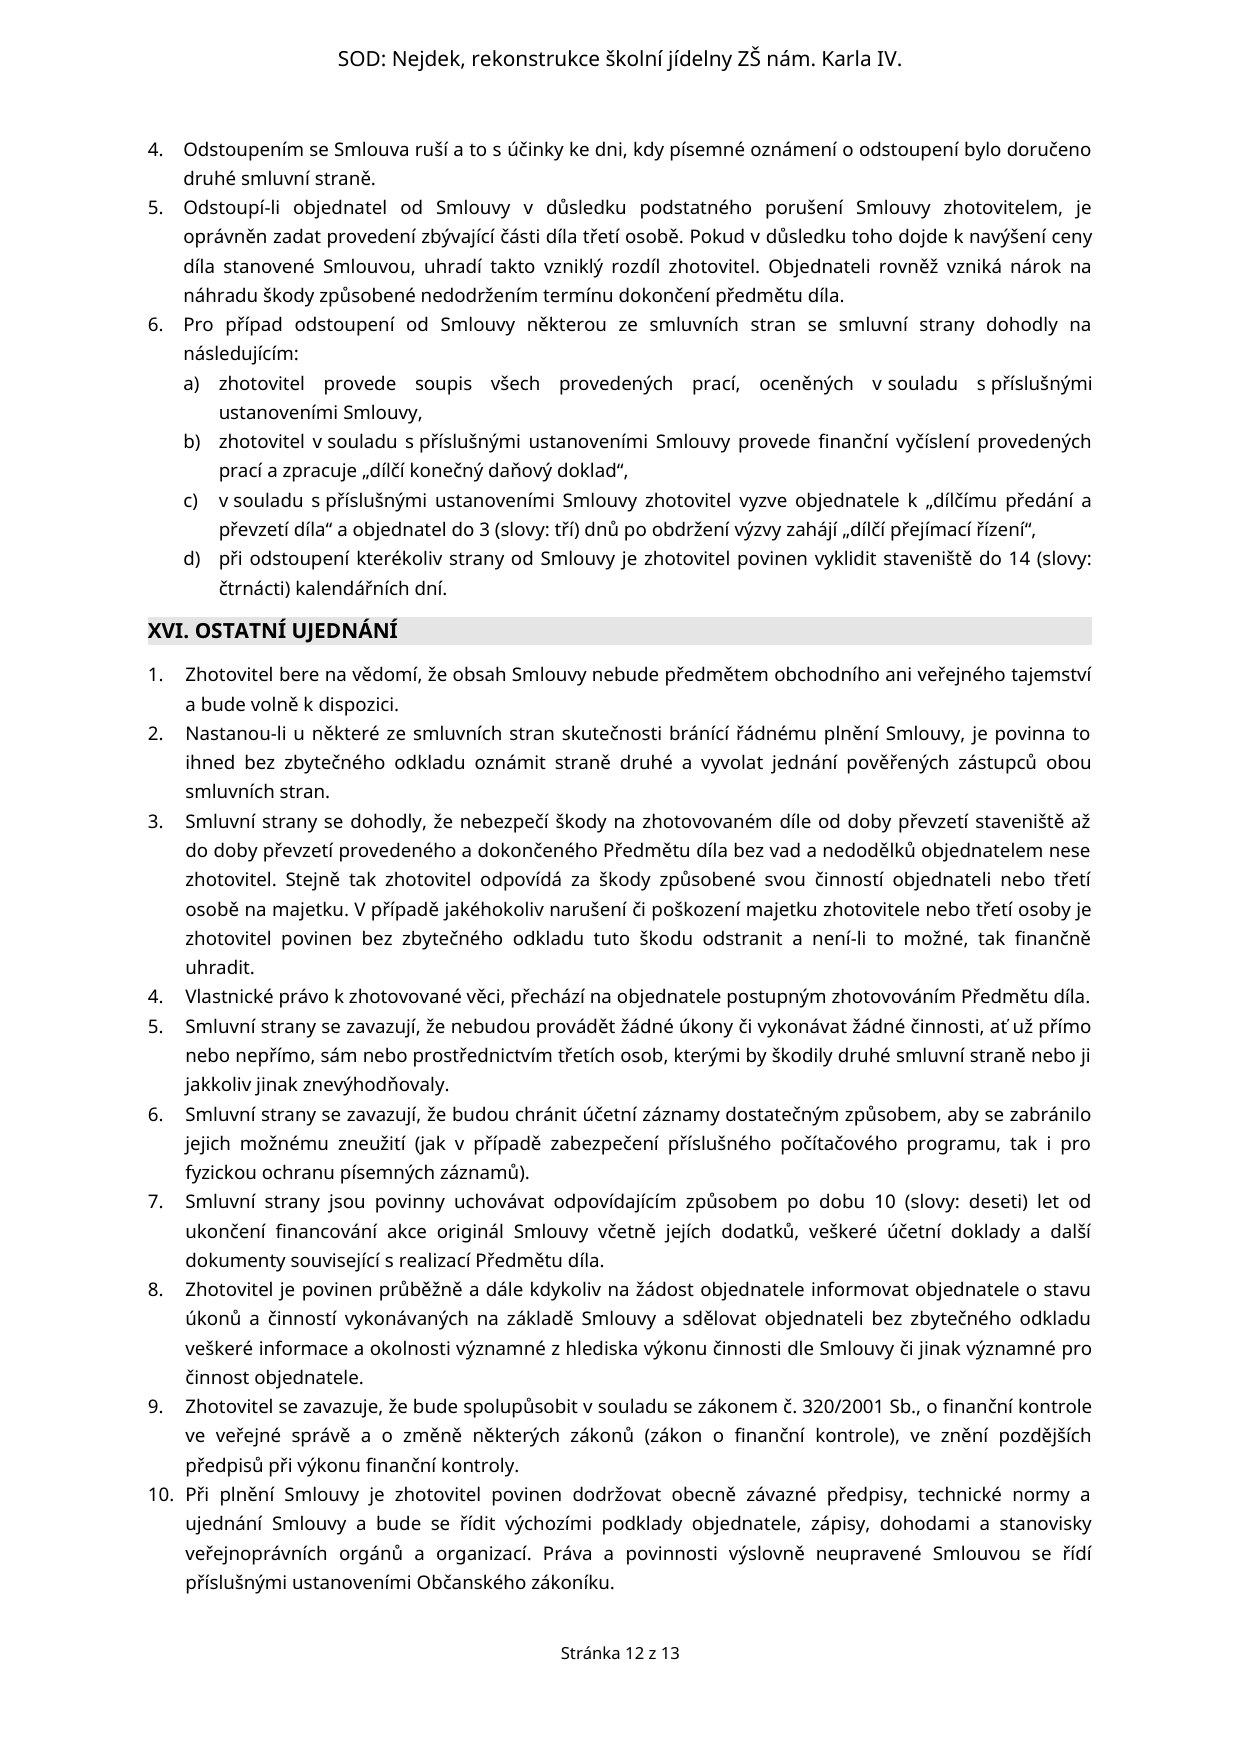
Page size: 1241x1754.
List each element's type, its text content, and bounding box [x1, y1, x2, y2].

list Smluvní strany jsou povinny uchovávat odpovídajícím způsobem po dobu 10 (slovy: deseti) let od ukončení financování akce originál Smlouvy včetně jejích dodatků, veškeré účetní doklady a další dokumenty související s realizací Předmětu díla. [148, 1189, 1092, 1273]
list Smluvní strany se zavazují, že budou chránit účetní záznamy dostatečným způsobem, aby se zabránilo jejich možnému zneužití (jak v případě zabezpečení příslušného počítačového programu, tak i pro fyzickou ochranu písemných záznamů). [148, 1101, 1092, 1185]
list Při plnění Smlouvy je zhotovitel povinen dodržovat obecně závazné předpisy, technické normy a ujednání Smlouvy a bude se řídit výchozími podklady objednatele, zápisy, dohodami a stanovisky veřejnoprávních orgánů a organizací. Práva a povinnosti výslovně neupravené Smlouvou se řídí příslušnými ustanoveními Občanského zákoníku. [148, 1481, 1092, 1595]
list Pro případ odstoupení od Smlouvy některou ze smluvních stran se smluvní strany dohodly na následujícím: [148, 311, 1092, 366]
list v souladu s příslušnými ustanoveními Smlouvy zhotovitel vyzve objednatele k „dílčímu předání a převzetí díla“ a objednatel do 3 (slovy: tří) dnů po obdržení výzvy zahájí „dílčí přejímací řízení“, [183, 487, 1092, 542]
list Vlastnické právo k zhotovované věci, přechází na objednatele postupným zhotovováním Předmětu díla. [148, 984, 1092, 1009]
list Odstoupením se Smlouva ruší a to s účinky ke dni, kdy písemné oznámení o odstoupení bylo doručeno druhé smluvní straně. [148, 136, 1092, 191]
list zhotovitel provede soupis všech provedených prací, oceněných v souladu s příslušnými ustanoveními Smlouvy, [183, 370, 1092, 425]
list Nastanou-li u některé ze smluvních stran skutečnosti bránící řádnému plnění Smlouvy, je povinna to ihned bez zbytečného odkladu oznámit straně druhé a vyvolat jednání pověřených zástupců obou smluvních stran. [148, 720, 1092, 804]
list Smluvní strany se zavazují, že nebudou provádět žádné úkony či vykonávat žádné činnosti, ať už přímo nebo nepřímo, sám nebo prostřednictvím třetích osob, kterými by škodily druhé smluvní straně nebo ji jakkoliv jinak znevýhodňovaly. [148, 1013, 1092, 1097]
text XVI. OSTATNÍ UJEDNÁNÍ [148, 617, 1092, 645]
list Smluvní strany se dohodly, že nebezpečí škody na zhotovovaném díle od doby převzetí staveniště až do doby převzetí provedeného a dokončeného Předmětu díla bez vad a nedodělků objednatelem nese zhotovitel. Stejně tak zhotovitel odpovídá za škody způsobené svou činností objednateli nebo třetí osobě na majetku. V případě jakéhokoliv narušení či poškození majetku zhotovitele nebo třetí osoby je zhotovitel povinen bez zbytečného odkladu tuto škodu odstranit a není-li to možné, tak finančně uhradit. [148, 808, 1092, 980]
list při odstoupení kterékoliv strany od Smlouvy je zhotovitel povinen vyklidit staveniště do 14 (slovy: čtrnácti) kalendářních dní. [183, 546, 1092, 600]
list zhotovitel v souladu s příslušnými ustanoveními Smlouvy provede finanční vyčíslení provedených prací a zpracuje „dílčí konečný daňový doklad“, [183, 428, 1092, 483]
list Zhotovitel je povinen průběžně a dále kdykoliv na žádost objednatele informovat objednatele o stavu úkonů a činností vykonávaných na základě Smlouvy a sdělovat objednateli bez zbytečného odkladu veškeré informace a okolnosti významné z hlediska výkonu činnosti dle Smlouvy či jinak významné pro činnost objednatele. [148, 1276, 1092, 1390]
list Zhotovitel se zavazuje, že bude spolupůsobit v souladu se zákonem č. 320/2001 Sb., o finanční kontrole ve veřejné správě a o změně některých zákonů (zákon o finanční kontrole), ve znění pozdějších předpisů při výkonu finanční kontroly. [148, 1393, 1092, 1478]
list Zhotovitel bere na vědomí, že obsah Smlouvy nebude předmětem obchodního ani veřejného tajemství a bude volně k dispozici. [148, 662, 1092, 717]
list Odstoupí-li objednatel od Smlouvy v důsledku podstatného porušení Smlouvy zhotovitelem, je oprávněn zadat provedení zbývající části díla třetí osobě. Pokud v důsledku toho dojde k navýšení ceny díla stanovené Smlouvou, uhradí takto vzniklý rozdíl zhotovitel. Objednateli rovněž vzniká nárok na náhradu škody způsobené nedodržením termínu dokončení předmětu díla. [148, 194, 1092, 308]
